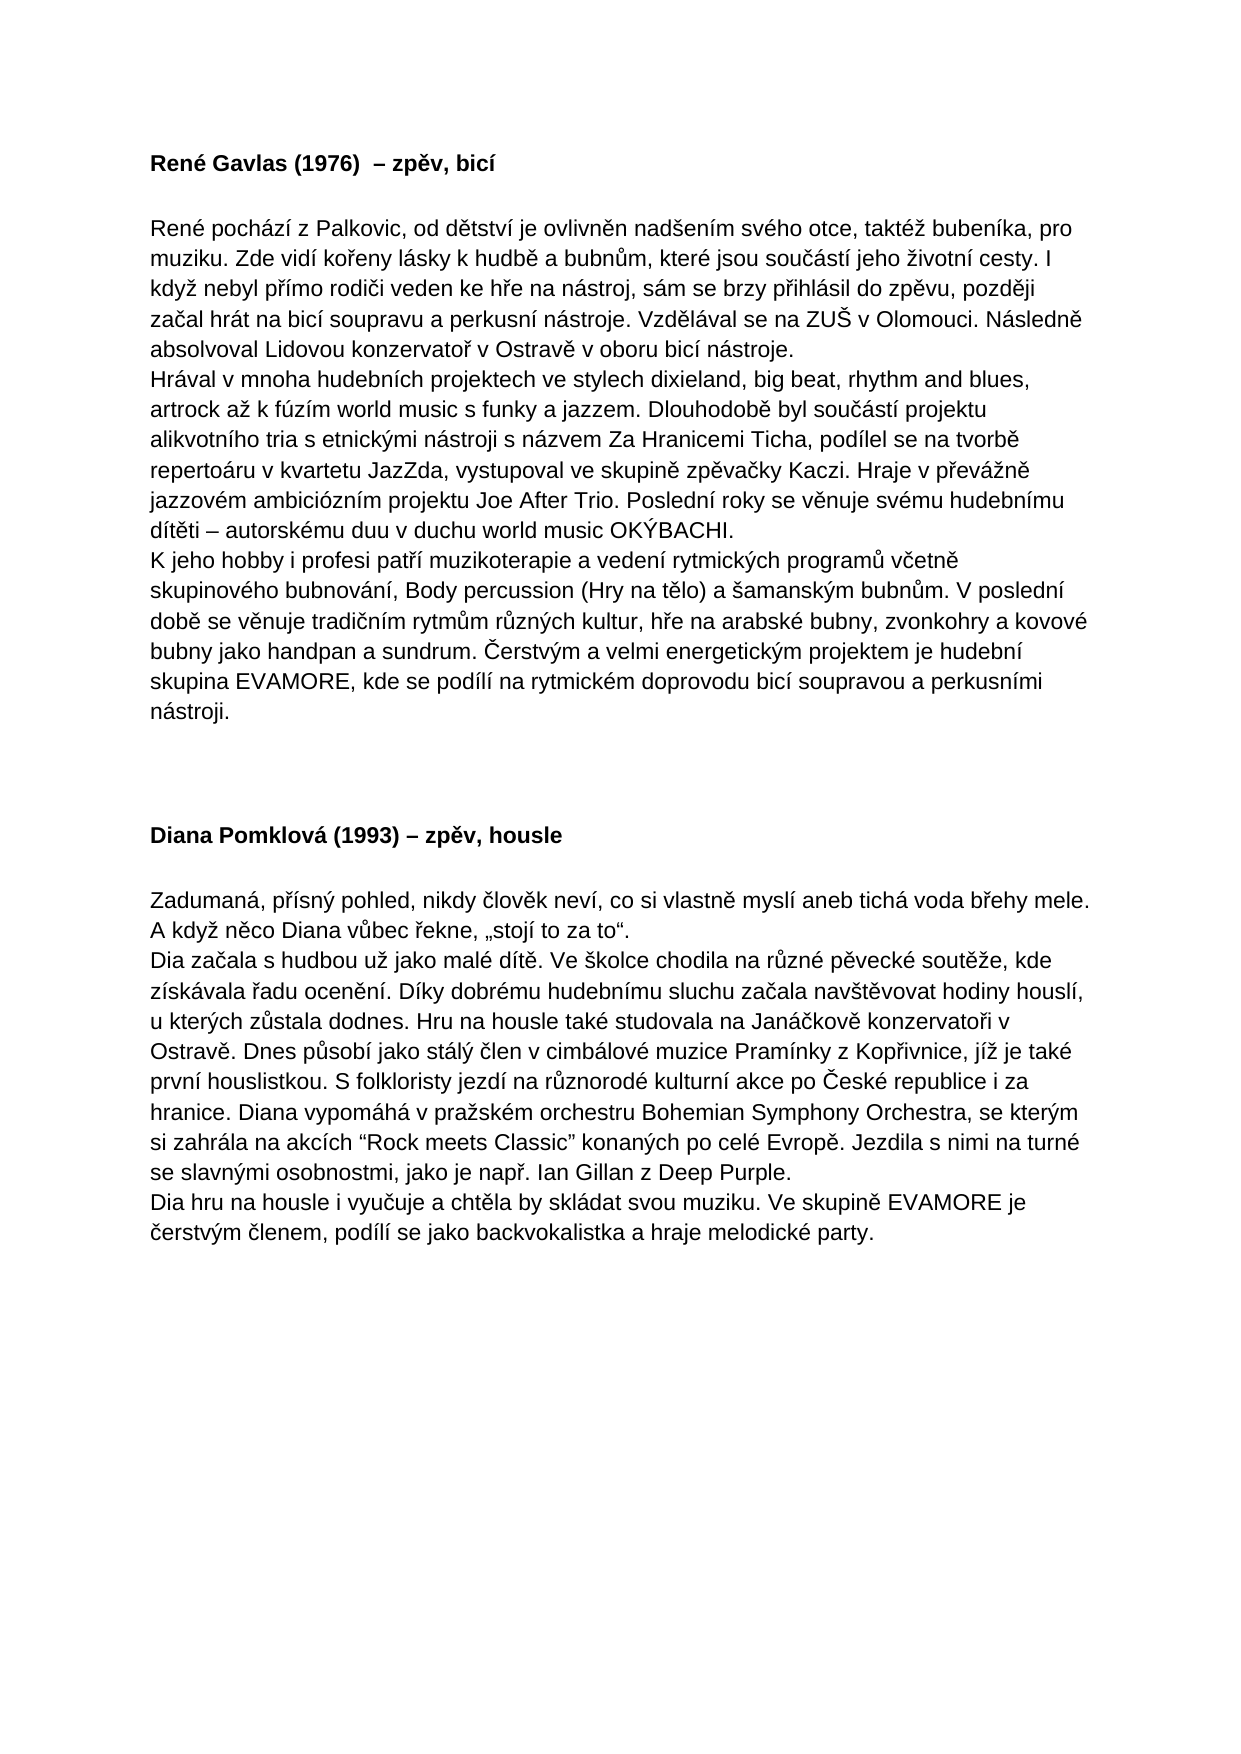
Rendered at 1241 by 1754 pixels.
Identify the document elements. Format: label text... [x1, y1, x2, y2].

text Zadumaná, přísný pohled, nikdy člověk neví, co si vlastně myslí aneb tichá voda břehy mele. A když něco Diana vůbec řekne, „stojí to za to“. [150, 887, 1090, 944]
text Dia hru na housle i vyučuje a chtěla by skládat svou muziku. Ve skupině EVAMORE je čerstvým členem, podílí se jako backvokalistka a hraje melodické party. [150, 1189, 1090, 1246]
text K jeho hobby i profesi patří muzikoterapie a vedení rytmických programů včetně skupinového bubnování, Body percussion (Hry na tělo) a šamanským bubnům. V poslední době se věnuje tradičním rytmům různých kultur, hře na arabské bubny, zvonkohry a kovové bubny jako handpan a sundrum. Čerstvým a velmi energetickým projektem je hudební skupina EVAMORE, kde se podílí na rytmickém doprovodu bicí soupravou a perkusními nástroji. [150, 547, 1090, 724]
text Dia začala s hudbou už jako malé dítě. Ve školce chodila na různé pěvecké soutěže, kde získávala řadu ocenění. Díky dobrému hudebnímu sluchu začala navštěvovat hodiny houslí, u kterých zůstala dodnes. Hru na housle také studovala na Janáčkově konzervatoři v Ostravě. Dnes působí jako stálý člen v cimbálové muzice Pramínky z Kopřivnice, jíž je také první houslistkou. S folkloristy jezdí na různorodé kulturní akce po České republice i za hranice. Diana vypomáhá v pražském orchestru Bohemian Symphony Orchestra, se kterým si zahrála na akcích “Rock meets Classic” konaných po celé Evropě. Jezdila s nimi na turné se slavnými osobnostmi, jako je např. Ian Gillan z Deep Purple. [150, 947, 1090, 1185]
subtitle Diana Pomklová (1993) – zpěv, housle [150, 822, 1090, 848]
text Hrával v mnoha hudebních projektech ve stylech dixieland, big beat, rhythm and blues, artrock až k fúzím world music s funky a jazzem. Dlouhodobě byl součástí projektu alikvotního tria s etnickými nástroji s názvem Za Hranicemi Ticha, podílel se na tvorbě repertoáru v kvartetu JazZda, vystupoval ve skupině zpěvačky Kaczi. Hraje v převážně jazzovém ambiciózním projektu Joe After Trio. Poslední roky se věnuje svému hudebnímu dítěti – autorskému duu v duchu world music OKÝBACHI. [150, 366, 1090, 543]
text René pochází z Palkovic, od dětství je ovlivněn nadšením svého otce, taktéž bubeníka, pro muziku. Zde vidí kořeny lásky k hudbě a bubnům, které jsou součástí jeho životní cesty. I když nebyl přímo rodiči veden ke hře na nástroj, sám se brzy přihlásil do zpěvu, později začal hrát na bicí soupravu a perkusní nástroje. Vzdělával se na ZUŠ v Olomouci. Následně absolvoval Lidovou konzervatoř v Ostravě v oboru bicí nástroje. [150, 215, 1090, 362]
subtitle René Gavlas (1976) – zpěv, bicí [150, 150, 1090, 176]
